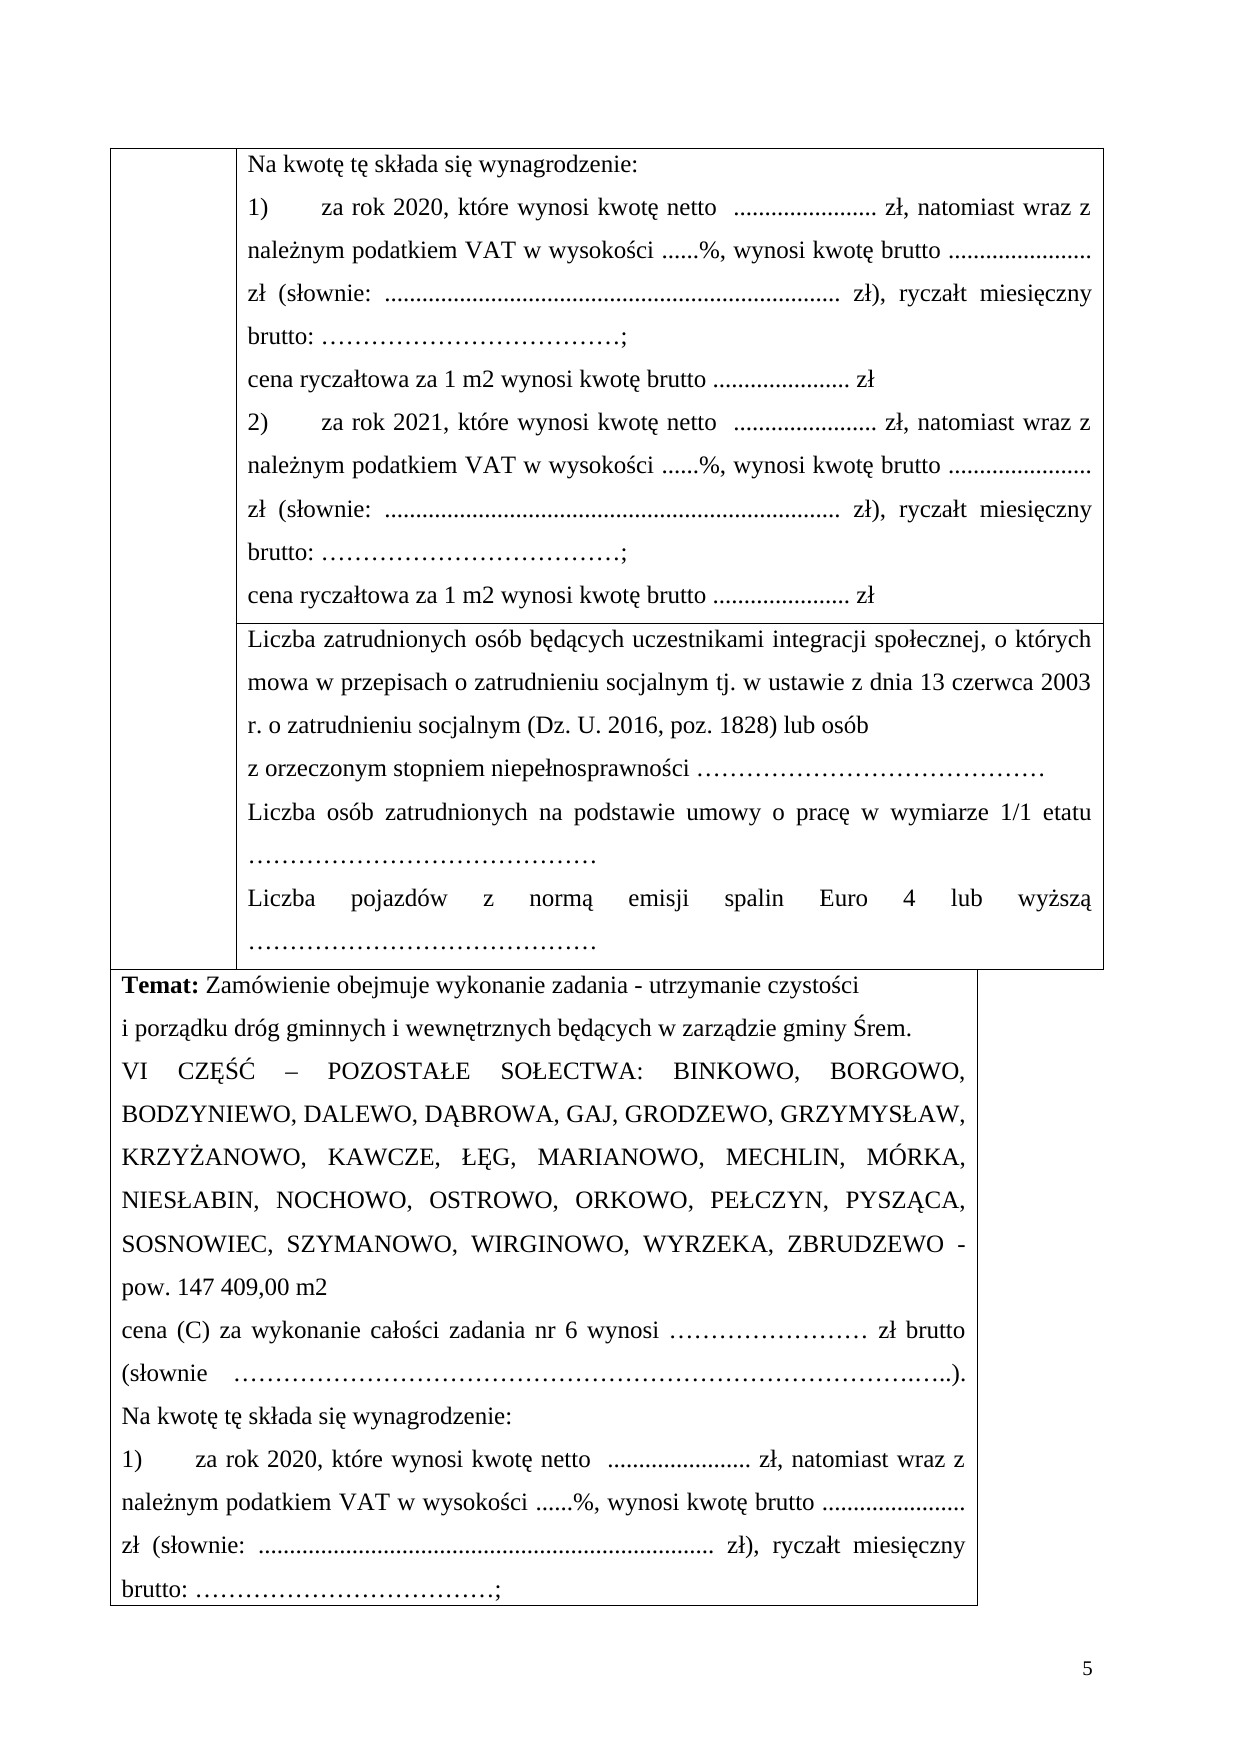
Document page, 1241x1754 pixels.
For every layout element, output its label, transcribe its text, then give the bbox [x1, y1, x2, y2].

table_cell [111, 970, 977, 1605]
table_cell 5 [111, 149, 236, 969]
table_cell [237, 149, 1103, 623]
table_cell Liczba zatrudnionych osób będących uczestnikami integracji społecznej, o których mowa w przepisach o zatrudnieniu socjalnym tj. w ustawie z dnia 13 czerwca 2003 r. o zatrudnieniu socjalnym (Dz. U. 2016, poz. 1828) lub osób z orzeczonym stopniem niepełnosprawności …………………………………… Liczba osób zatrudnionych na podstawie umowy o pracę w wymiarze 1/1 etatu …………………………………… Liczba pojazdów z normą emisji spalin Euro 4 lub wyższą …………………………………… [237, 624, 1103, 969]
